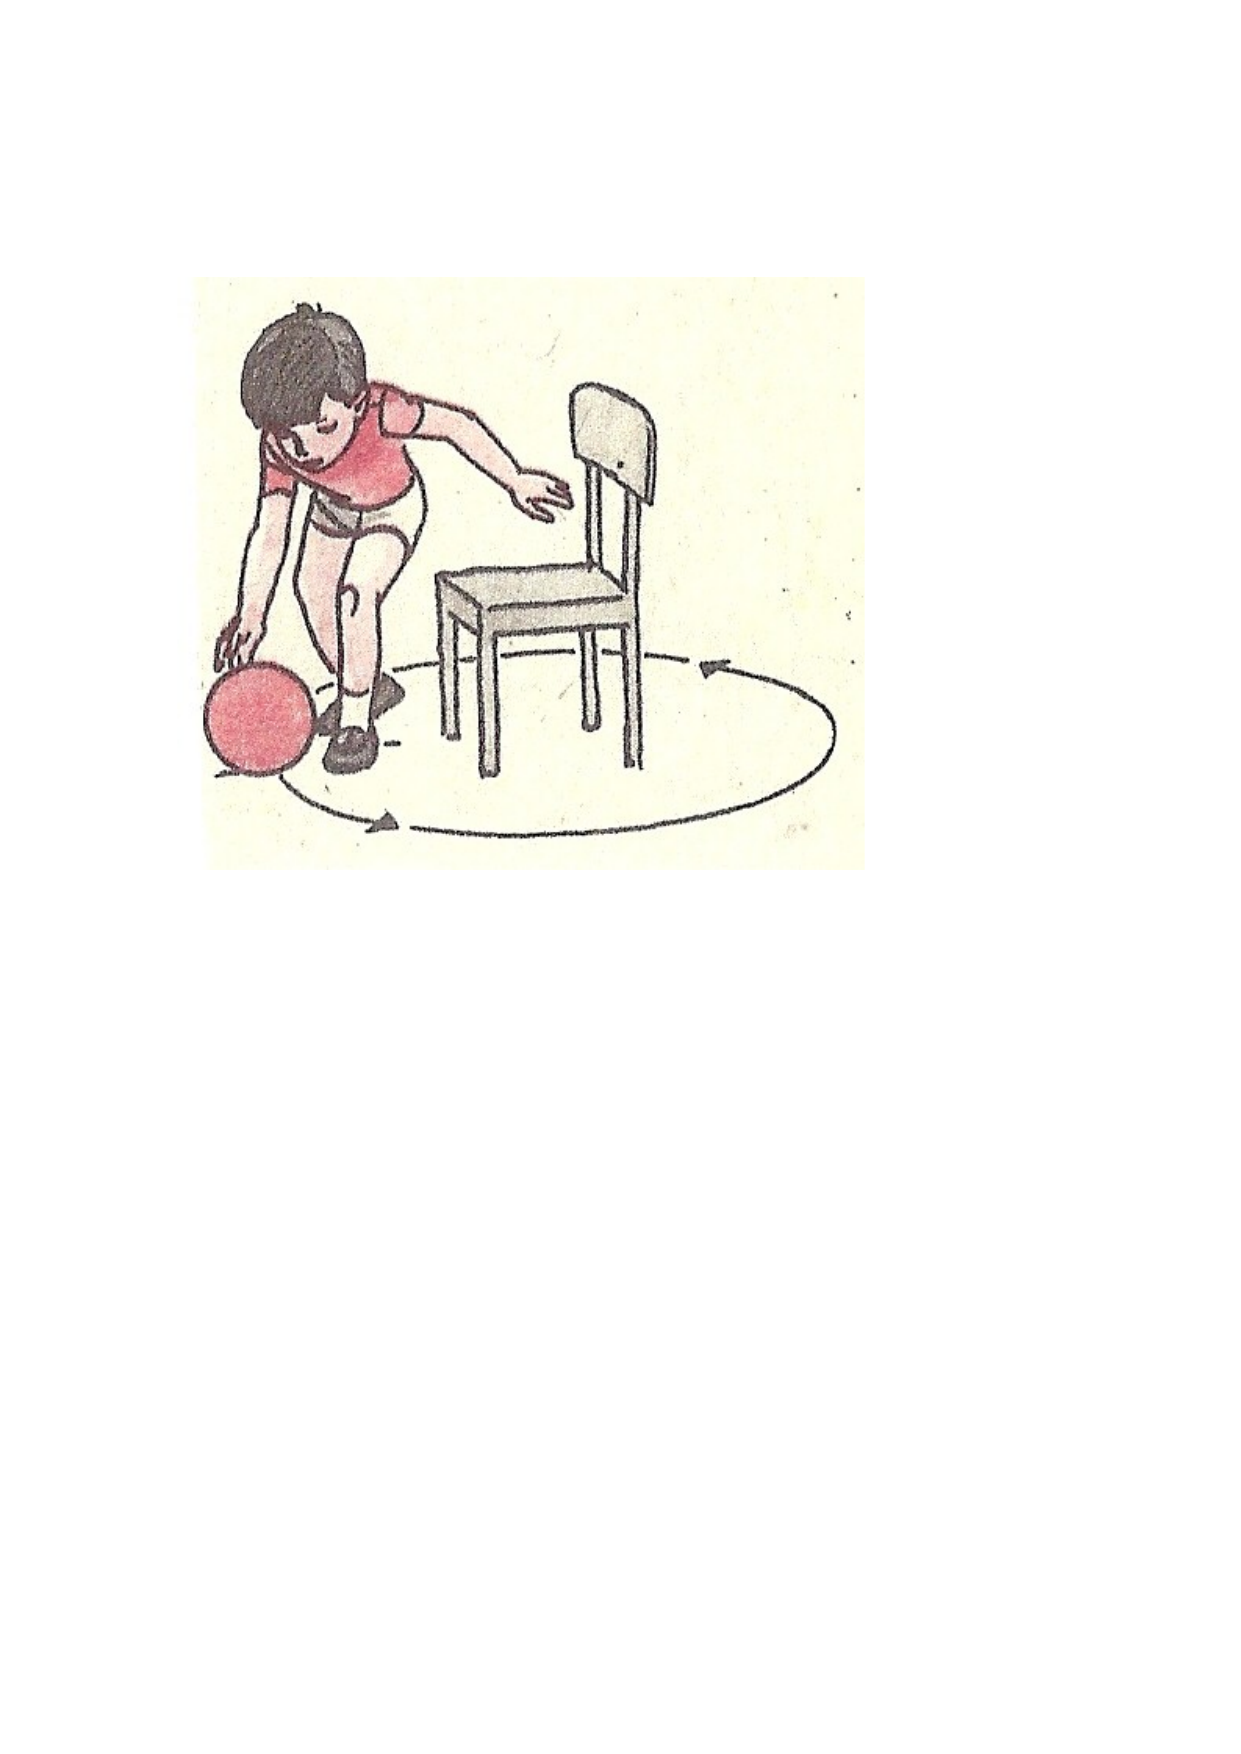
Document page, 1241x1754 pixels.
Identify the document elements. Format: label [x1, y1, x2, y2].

picture [177, 277, 865, 870]
